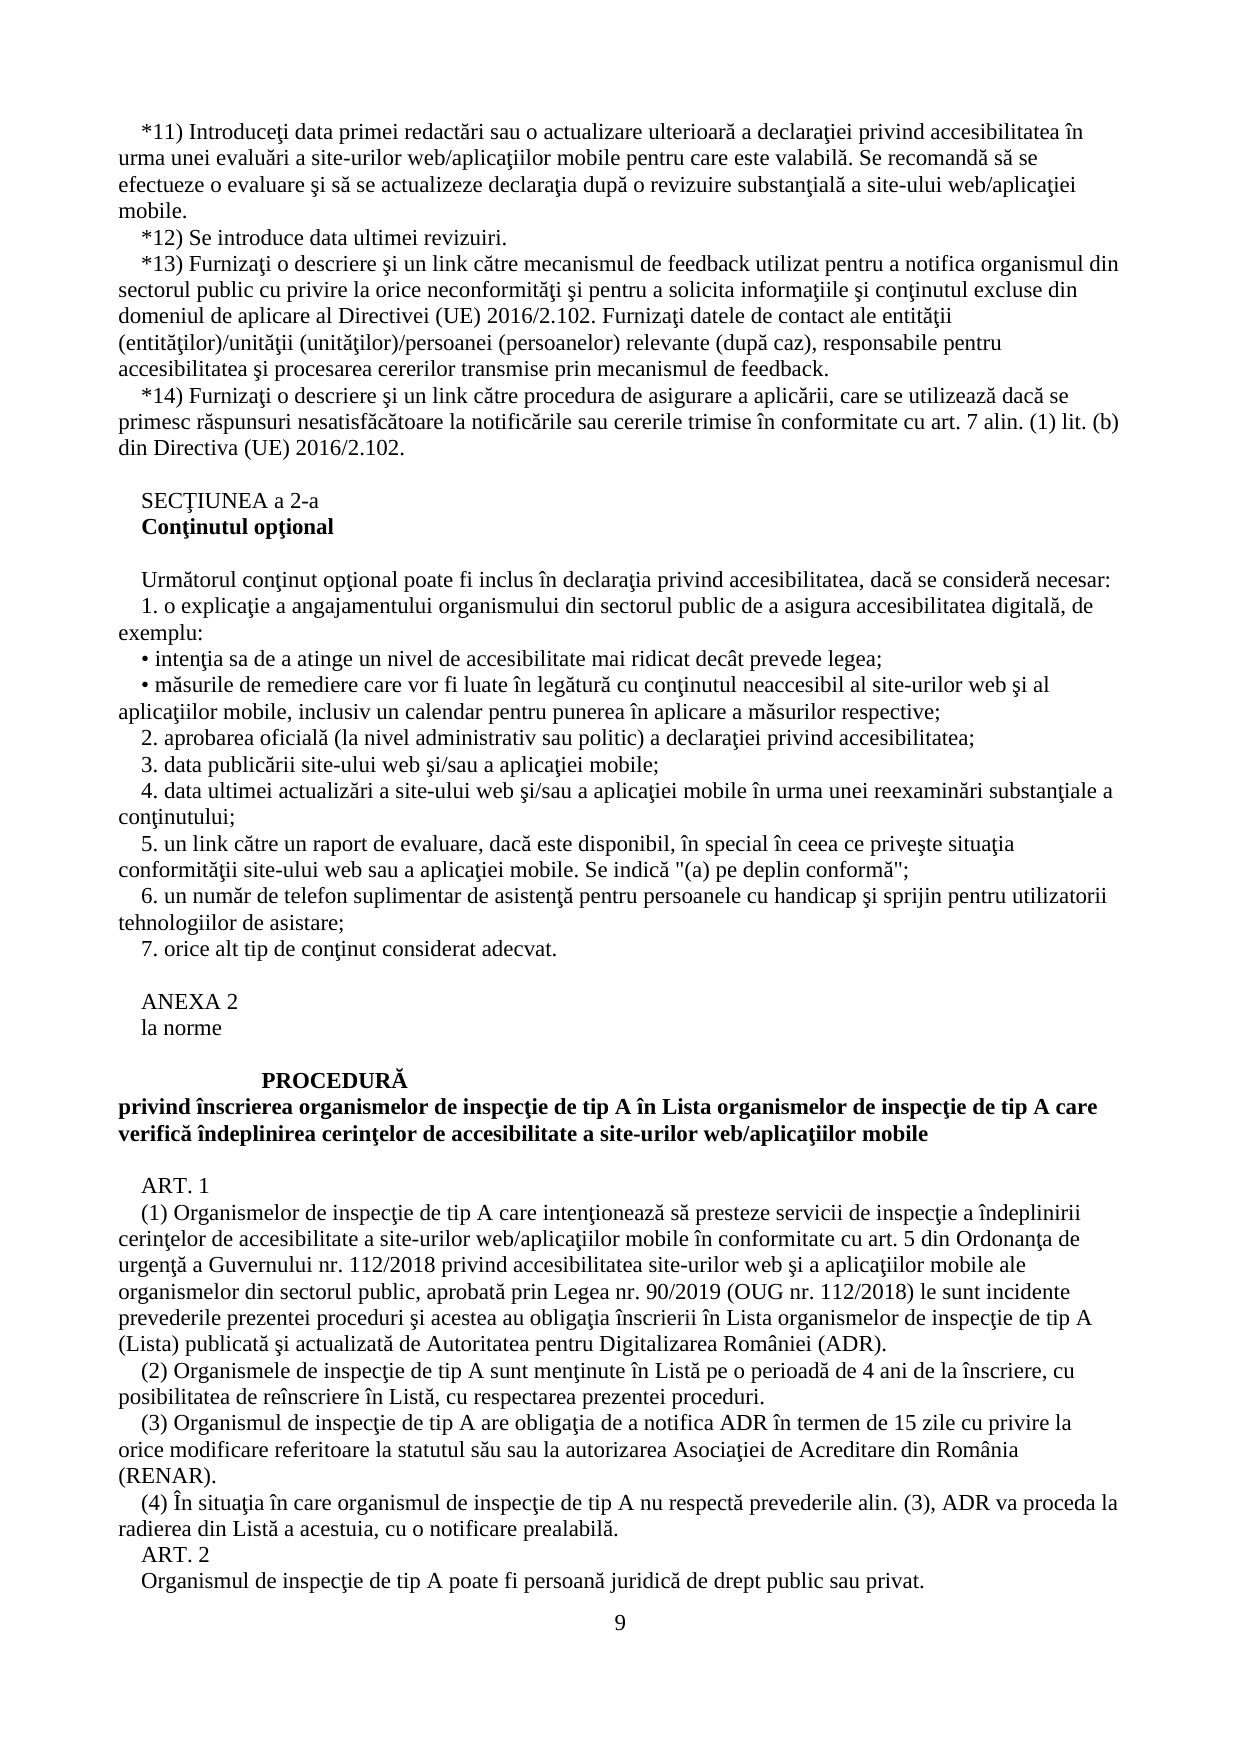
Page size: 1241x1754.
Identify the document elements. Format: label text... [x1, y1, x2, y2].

text (2) Organismele de inspecţie de tip A sunt menţinute în Listă pe o perioadă de 4 ani de la înscriere, cu posibilitatea de reînscriere în Listă, cu respectarea prezentei proceduri. [118, 1357, 1122, 1409]
text (1) Organismelor de inspecţie de tip A care intenţionează să presteze servicii de inspecţie a îndeplinirii cerinţelor de accesibilitate a site-urilor web/aplicaţiilor mobile în conformitate cu art. 5 din Ordonanţa de urgenţă a Guvernului nr. 112/2018 privind accesibilitatea site-urilor web şi a aplicaţiilor mobile ale organismelor din sectorul public, aprobată prin Legea nr. 90/2019 (OUG nr. 112/2018) le sunt incidente prevederile prezentei proceduri şi acestea au obligaţia înscrierii în Lista organismelor de inspecţie de tip A (Lista) publicată şi actualizată de Autoritatea pentru Digitalizarea României (ADR). [118, 1199, 1122, 1357]
text 6. un număr de telefon suplimentar de asistenţă pentru persoanele cu handicap şi sprijin pentru utilizatorii tehnologiilor de asistare; [118, 882, 1122, 935]
text Organismul de inspecţie de tip A poate fi persoană juridică de drept public sau privat. [118, 1568, 1122, 1594]
text 5. un link către un raport de evaluare, dacă este disponibil, în special în ceea ce priveşte situaţia conformităţii site-ului web sau a aplicaţiei mobile. Se indică "(a) pe deplin conformă"; [118, 830, 1122, 882]
text *14) Furnizaţi o descriere şi un link către procedura de asigurare a aplicării, care se utilizează dacă se primesc răspunsuri nesatisfăcătoare la notificările sau cererile trimise în conformitate cu art. 7 alin. (1) lit. (b) din Directiva (UE) 2016/2.102. [118, 382, 1122, 461]
text SECŢIUNEA a 2-a [118, 487, 1122, 513]
text la norme [118, 1014, 1122, 1041]
text ANEXA 2 [118, 988, 1122, 1014]
text *11) Introduceţi data primei redactări sau o actualizare ulterioară a declaraţiei privind accesibilitatea în urma unei evaluări a site-urilor web/aplicaţiilor mobile pentru care este valabilă. Se recomandă să se efectueze o evaluare şi să se actualizeze declaraţia după o revizuire substanţială a site-ului web/aplicaţiei mobile. [118, 118, 1122, 223]
text 4. data ultimei actualizări a site-ului web şi/sau a aplicaţiei mobile în urma unei reexaminări substanţiale a conţinutului; [118, 777, 1122, 830]
text Conţinutul opţional [118, 513, 1122, 540]
text 2. aprobarea oficială (la nivel administrativ sau politic) a declaraţiei privind accesibilitatea; [118, 724, 1122, 751]
text *12) Se introduce data ultimei revizuiri. [118, 223, 1122, 250]
text 1. o explicaţie a angajamentului organismului din sectorul public de a asigura accesibilitatea digitală, de exemplu: [118, 592, 1122, 645]
text • măsurile de remediere care vor fi luate în legătură cu conţinutul neaccesibil al site-urilor web şi al aplicaţiilor mobile, inclusiv un calendar pentru punerea în aplicare a măsurilor respective; [118, 672, 1122, 724]
text 3. data publicării site-ului web şi/sau a aplicaţiei mobile; [118, 751, 1122, 777]
text • intenţia sa de a atinge un nivel de accesibilitate mai ridicat decât prevede legea; [118, 645, 1122, 672]
text Următorul conţinut opţional poate fi inclus în declaraţia privind accesibilitatea, dacă se consideră necesar: [118, 566, 1122, 592]
text (4) În situaţia în care organismul de inspecţie de tip A nu respectă prevederile alin. (3), ADR va proceda la radierea din Listă a acestuia, cu o notificare prealabilă. [118, 1488, 1122, 1541]
text ART. 1 [118, 1172, 1122, 1199]
text privind înscrierea organismelor de inspecţie de tip A în Lista organismelor de inspecţie de tip A care verifică îndeplinirea cerinţelor de accesibilitate a site-urilor web/aplicaţiilor mobile [118, 1093, 1122, 1146]
text (3) Organismul de inspecţie de tip A are obligaţia de a notifica ADR în termen de 15 zile cu privire la orice modificare referitoare la statutul său sau la autorizarea Asociaţiei de Acreditare din România (RENAR). [118, 1409, 1122, 1488]
text ART. 2 [118, 1541, 1122, 1568]
text 7. orice alt tip de conţinut considerat adecvat. [118, 935, 1122, 961]
text *13) Furnizaţi o descriere şi un link către mecanismul de feedback utilizat pentru a notifica organismul din sectorul public cu privire la orice neconformităţi şi pentru a solicita informaţiile şi conţinutul excluse din domeniul de aplicare al Directivei (UE) 2016/2.102. Furnizaţi datele de contact ale entităţii (entităţilor)/unităţii (unităţilor)/persoanei (persoanelor) relevante (după caz), responsabile pentru accesibilitatea şi procesarea cererilor transmise prin mecanismul de feedback. [118, 250, 1122, 382]
text PROCEDURĂ [118, 1067, 1122, 1093]
